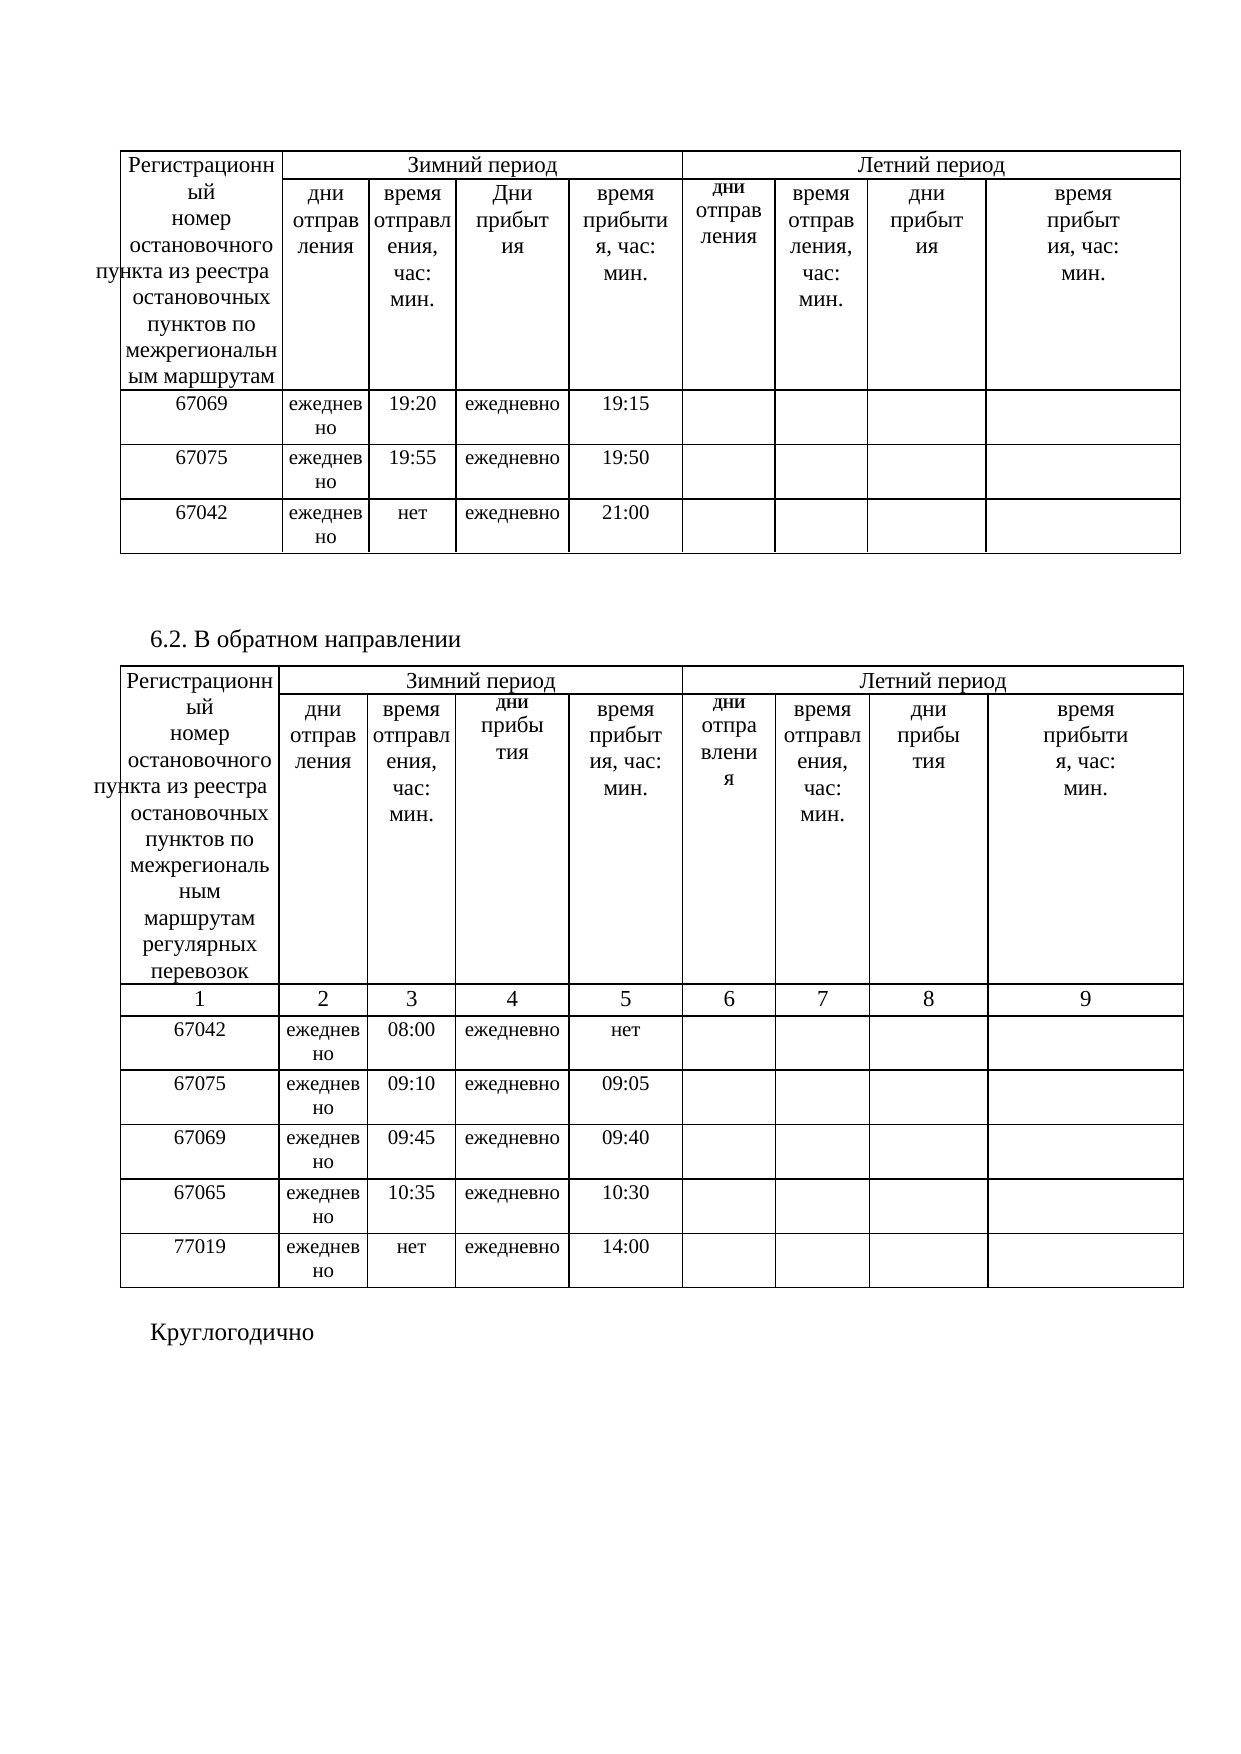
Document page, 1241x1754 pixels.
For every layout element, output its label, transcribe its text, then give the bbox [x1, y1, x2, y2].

table_cell [683, 500, 774, 552]
table_cell ДНИ отпра влени я [683, 695, 775, 983]
table_cell [683, 1071, 775, 1124]
table_cell 4 [456, 985, 568, 1015]
table_cell время прибыти я, час: мин. [570, 180, 682, 389]
table_cell [989, 1017, 1183, 1069]
table_cell дни прибыт ия [868, 180, 985, 389]
table_cell [776, 1234, 869, 1287]
table_cell дни отправ ления [280, 695, 367, 983]
table_cell ежедневно [456, 1017, 568, 1069]
text 6.2. В обратном направлении [150, 624, 1090, 653]
table_cell 67069 [121, 1125, 278, 1178]
table_cell ежедневно [456, 1125, 568, 1178]
table_cell ежедневно [457, 391, 568, 444]
table_header Регистрационный номер остановочного пункта из реестра остановочных пунктов по межрегиональным маршрутам регулярных перевозок [121, 667, 278, 983]
table_cell нет [368, 1234, 455, 1287]
table_cell [683, 1180, 775, 1232]
table_cell 9 [989, 985, 1183, 1015]
table_cell 21:00 [570, 500, 682, 552]
table_cell Дни прибыт ия [457, 180, 568, 389]
table_cell 3 [368, 985, 455, 1015]
table_cell [776, 1017, 869, 1069]
table_cell [776, 1071, 869, 1124]
table_header Зимний период [280, 667, 682, 693]
table_cell [776, 500, 867, 552]
table_cell ежедневно [280, 1125, 367, 1178]
table_cell время прибыт ия, час: мин. [987, 180, 1180, 389]
table_cell 14:00 [570, 1234, 682, 1287]
table_cell 09:40 [570, 1125, 682, 1178]
table_cell время отправл ения, час: мин. [368, 695, 455, 983]
table_cell [776, 391, 867, 444]
table_cell [989, 1071, 1183, 1124]
table_cell [989, 1234, 1183, 1287]
table_cell [776, 445, 867, 498]
table_cell [683, 1234, 775, 1287]
table_cell 19:55 [370, 445, 455, 498]
table_cell ежедневно [457, 445, 568, 498]
table_cell 67042 [121, 500, 282, 552]
table_cell ежедневно [456, 1071, 568, 1124]
table_header Летний период [683, 152, 1180, 178]
table_cell ежедневно [283, 445, 368, 498]
table_cell [683, 391, 774, 444]
table_cell [870, 1017, 987, 1069]
table_cell [868, 445, 985, 498]
table_cell 10:30 [570, 1180, 682, 1232]
table_cell [683, 1125, 775, 1178]
table_cell ежедневно [280, 1180, 367, 1232]
table_cell [683, 1017, 775, 1069]
table_cell 67065 [121, 1180, 278, 1232]
table_cell ДНИ отправ ления [683, 180, 774, 389]
table_cell 19:15 [570, 391, 682, 444]
table_cell время отправл ения, час: мин. [370, 180, 455, 389]
table_cell 5 [570, 985, 682, 1015]
table_cell 09:05 [570, 1071, 682, 1124]
table_cell [776, 1180, 869, 1232]
table_cell [987, 391, 1180, 444]
table_cell [870, 1071, 987, 1124]
table_cell 8 [870, 985, 987, 1015]
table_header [121, 152, 282, 389]
table_cell нет [570, 1017, 682, 1069]
table_cell ежедневно [280, 1234, 367, 1287]
table_cell ежедневно [456, 1180, 568, 1232]
table_header Зимний период [283, 152, 682, 178]
table_cell [776, 1125, 869, 1178]
table_cell время отправ ления, час: мин. [776, 180, 867, 389]
table_cell [868, 500, 985, 552]
table_cell 10:35 [368, 1180, 455, 1232]
table_cell ДНИ прибы тия [456, 695, 568, 983]
table_cell [683, 445, 774, 498]
table_cell [868, 391, 985, 444]
table_cell 19:20 [370, 391, 455, 444]
table_cell ежедневно [456, 1234, 568, 1287]
table_cell 1 [121, 985, 278, 1015]
table_cell дни прибы тия [870, 695, 987, 983]
table_cell нет [370, 500, 455, 552]
table_header Летний период [683, 667, 1183, 693]
table_cell 09:45 [368, 1125, 455, 1178]
table_cell [989, 1125, 1183, 1178]
table_cell ежедневно [280, 1071, 367, 1124]
table_cell ежедневно [283, 391, 368, 444]
table_cell [987, 445, 1180, 498]
text Круглогодично [150, 1317, 1090, 1346]
table_cell 77019 [121, 1234, 278, 1287]
table_cell 67069 [121, 391, 282, 444]
table_cell [870, 1125, 987, 1178]
table_cell 67042 [121, 1017, 278, 1069]
table_cell дни отправ ления [283, 180, 368, 389]
table_cell 67075 [121, 445, 282, 498]
table_cell 19:50 [570, 445, 682, 498]
table_cell [870, 1234, 987, 1287]
table_cell 09:10 [368, 1071, 455, 1124]
table_cell [987, 500, 1180, 552]
table_cell ежедневно [280, 1017, 367, 1069]
table_cell ежедневно [457, 500, 568, 552]
table_cell время прибыти я, час: мин. [989, 695, 1183, 983]
table_cell 08:00 [368, 1017, 455, 1069]
table_cell [989, 1180, 1183, 1232]
table_cell ежедневно [283, 500, 368, 552]
table_cell время отправл ения, час: мин. [776, 695, 869, 983]
table_cell [870, 1180, 987, 1232]
table_cell 6 [683, 985, 775, 1015]
table_cell 2 [280, 985, 367, 1015]
table_cell 67075 [121, 1071, 278, 1124]
table_cell 7 [776, 985, 869, 1015]
table_cell время прибыт ия, час: мин. [570, 695, 682, 983]
